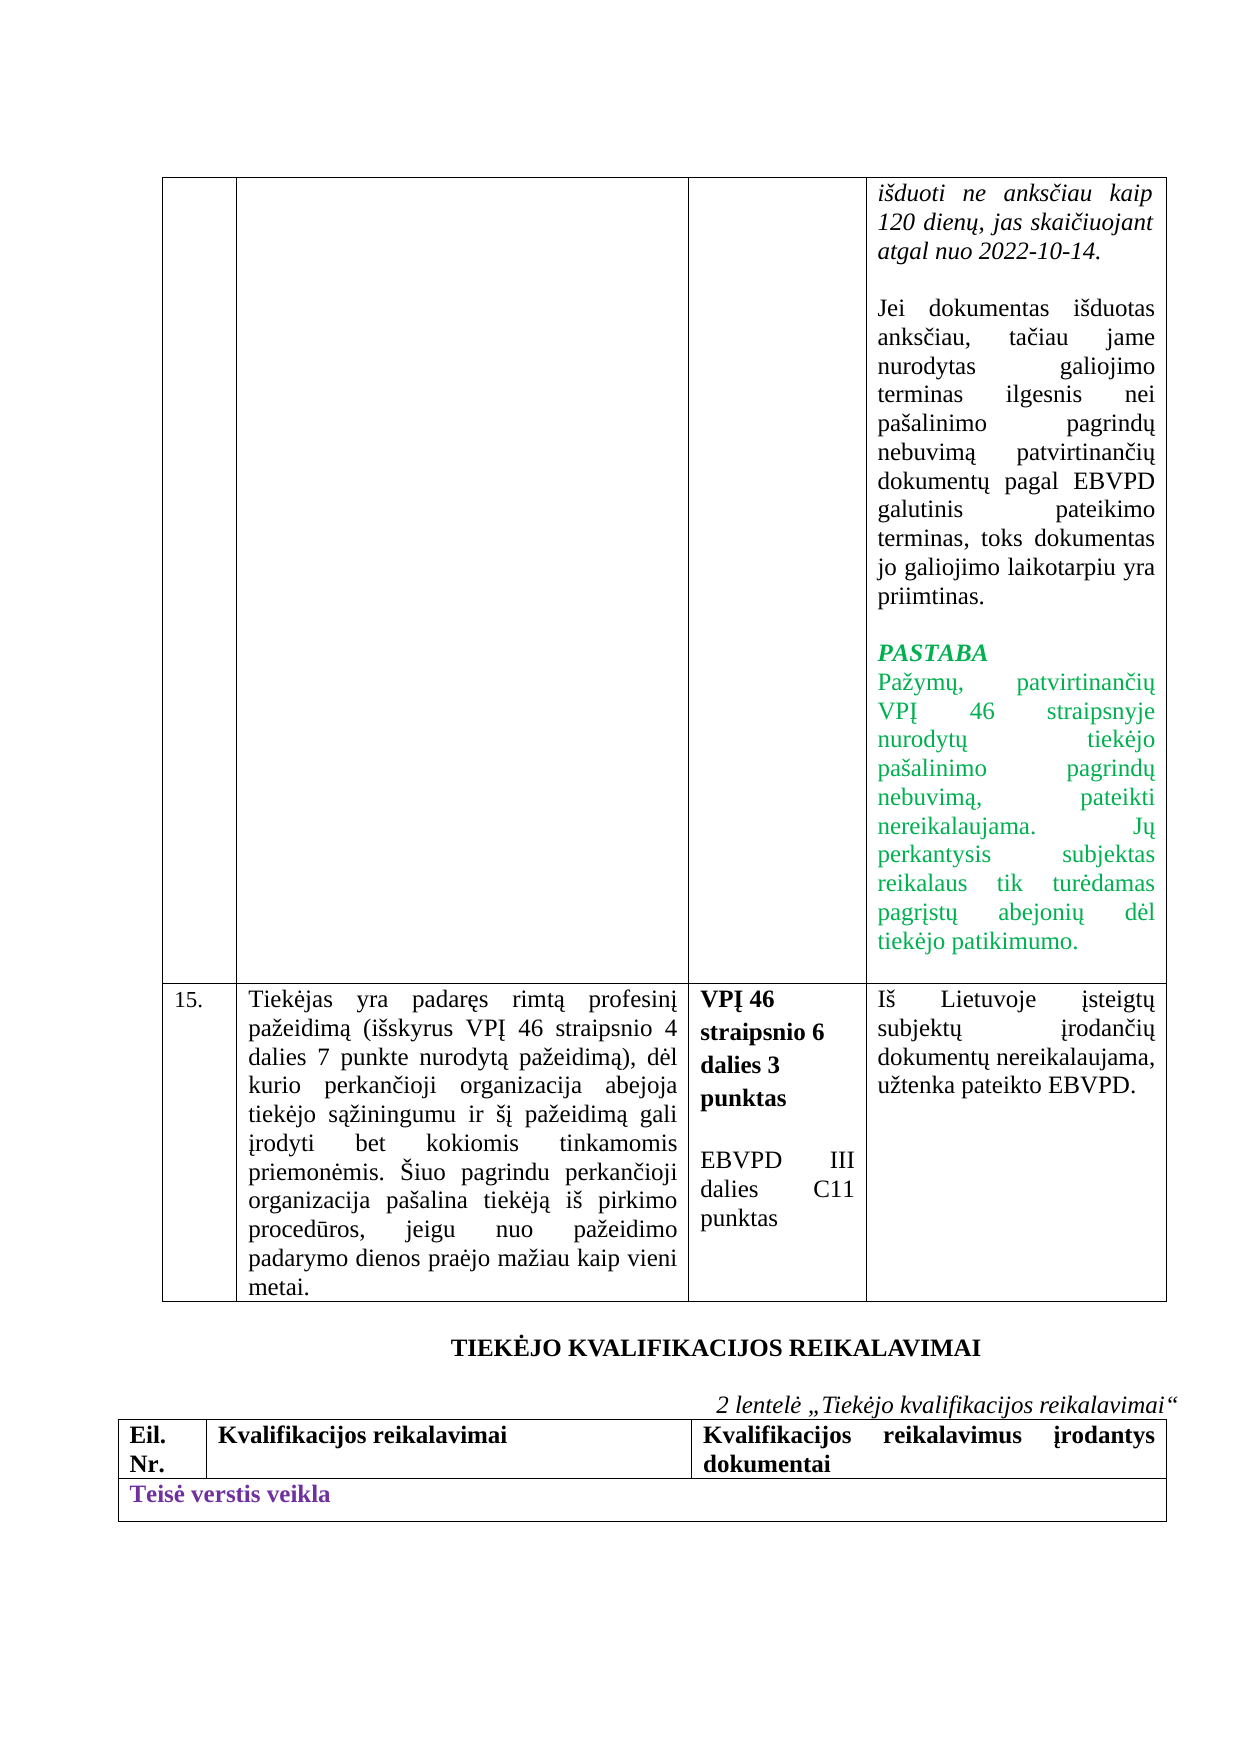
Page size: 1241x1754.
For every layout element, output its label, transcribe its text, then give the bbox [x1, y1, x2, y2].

table_cell Teisė verstis veikla [119, 1479, 1166, 1521]
table_cell [163, 984, 236, 1301]
table_cell Tiekėjas yra padaręs rimtą profesinį pažeidimą (išskyrus VPĮ 46 straipsnio 4 dalies 7 punkte nurodytą pažeidimą), dėl kurio perkančioji organizacija abejoja tiekėjo sąžiningumu ir šį pažeidimą gali įrodyti bet kokiomis tinkamomis priemonėmis. Šiuo pagrindu perkančioji organizacija pašalina tiekėją iš pirkimo procedūros, jeigu nuo pažeidimo padarymo dienos praėjo mažiau kaip vieni metai. [237, 984, 688, 1301]
table_cell VPĮ 46 straipsnio 6 dalies 3 punktas EBVPD III dalies C11 punktas [689, 984, 866, 1301]
table_header Eil. Nr. [119, 1420, 206, 1478]
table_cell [867, 178, 1166, 983]
text 2 lentelė „Tiekėjo kvalifikacijos reikalavimai“ [231, 1390, 1181, 1419]
table_cell [163, 178, 236, 983]
text TIEKĖJO KVALIFIKACIJOS REIKALAVIMAI [251, 1333, 1181, 1362]
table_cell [237, 178, 688, 983]
table_header Kvalifikacijos reikalavimus įrodantys dokumentai [692, 1420, 1166, 1478]
table_cell Iš Lietuvoje įsteigtų subjektų įrodančių dokumentų nereikalaujama, užtenka pateikto EBVPD. [867, 984, 1166, 1301]
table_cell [689, 178, 866, 983]
table_header Kvalifikacijos reikalavimai [207, 1420, 691, 1478]
